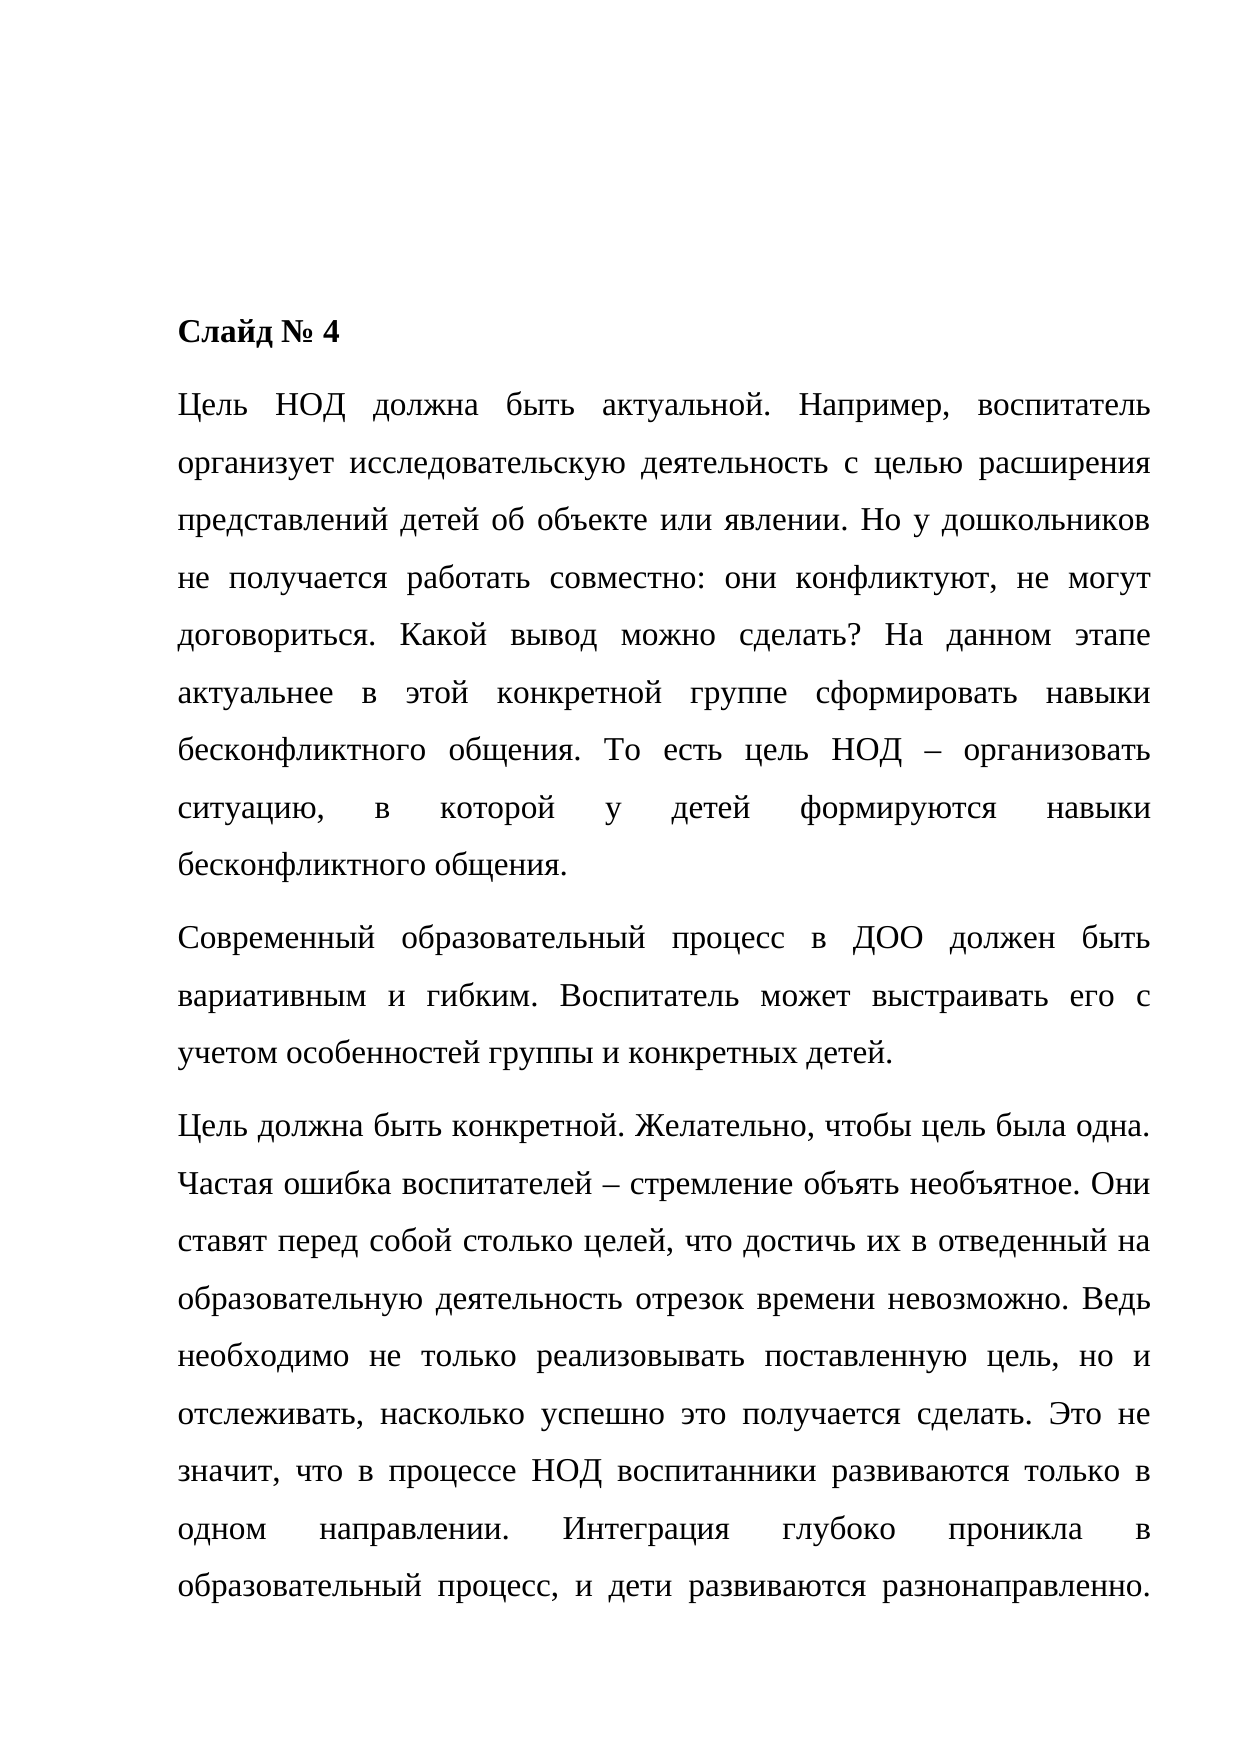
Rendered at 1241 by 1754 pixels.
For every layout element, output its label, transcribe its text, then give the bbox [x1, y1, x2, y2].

text Слайд № 4 [177, 311, 1152, 349]
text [177, 1106, 1152, 1604]
text Современный образовательный процесс в ДОО должен быть вариативным и гибким. Воспитатель может выстраивать его с учетом особенностей группы и конкретных детей. [177, 917, 1152, 1071]
text Цель НОД должна быть актуальной. Например, воспитатель организует исследовательскую деятельность с целью расширения представлений детей об объекте или явлении. Но у дошкольников не получается работать совместно: они конфликтуют, не могут договориться. Какой вывод можно сделать? На данном этапе актуальнее в этой конкретной группе сформировать навыки бесконфликтного общения. То есть цель НОД – организовать ситуацию, в которой у детей формируются навыки бесконфликтного общения. [177, 384, 1152, 883]
